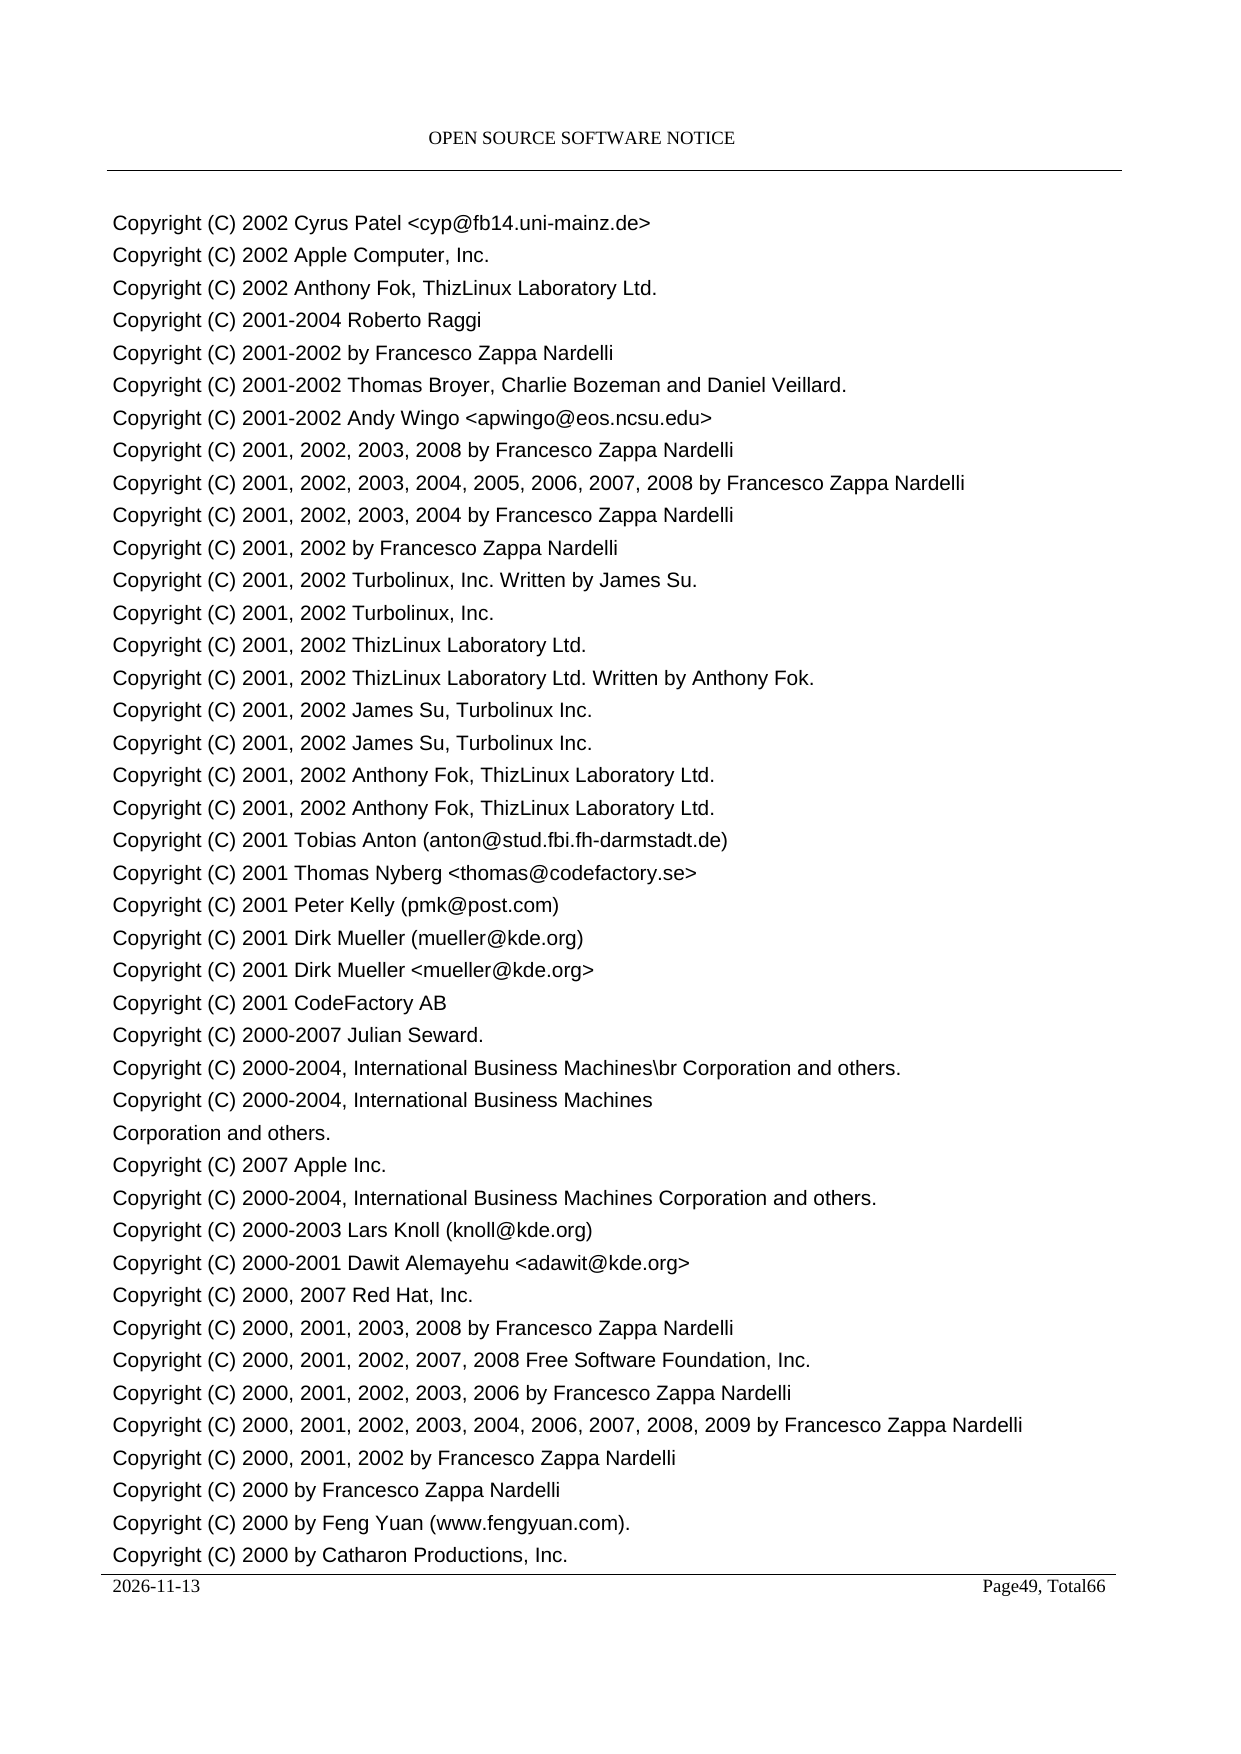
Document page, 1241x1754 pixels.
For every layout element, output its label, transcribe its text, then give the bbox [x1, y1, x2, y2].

text Copyright (C) 2000-2004, International Business Machines\br Corporation and others. [112, 1051, 1128, 1084]
text Copyright (C) 2001, 2002 ThizLinux Laboratory Ltd. [112, 629, 1128, 661]
text Copyright (C) 2000, 2001, 2002, 2003, 2004, 2006, 2007, 2008, 2009 by Francesco Zappa Nardelli [112, 1409, 1128, 1441]
text Copyright (C) 2000-2004, International Business Machines Corporation and others. [112, 1181, 1128, 1214]
text Copyright (C) 2001 CodeFactory AB [112, 986, 1128, 1019]
text Copyright (C) 2001-2004 Roberto Raggi [112, 304, 1128, 336]
text Corporation and others. [112, 1116, 1128, 1149]
text Copyright (C) 2000, 2001, 2002, 2003, 2006 by Francesco Zappa Nardelli [112, 1376, 1128, 1409]
text Copyright (C) 2000-2007 Julian Seward. [112, 1019, 1128, 1051]
text Copyright (C) 2001-2002 Andy Wingo <apwingo@eos.ncsu.edu> [112, 401, 1128, 434]
text Copyright (C) 2001, 2002 Anthony Fok, ThizLinux Laboratory Ltd. [112, 791, 1128, 824]
text Copyright (C) 2000, 2001, 2003, 2008 by Francesco Zappa Nardelli [112, 1311, 1128, 1344]
text Copyright (C) 2000-2004, International Business Machines [112, 1084, 1128, 1116]
text Copyright (C) 2000, 2001, 2002, 2007, 2008 Free Software Foundation, Inc. [112, 1344, 1128, 1376]
text Copyright (C) 2001, 2002 James Su, Turbolinux Inc. [112, 694, 1128, 726]
text Copyright (C) 2001-2002 by Francesco Zappa Nardelli [112, 336, 1128, 369]
text Copyright (C) 2001 Dirk Mueller <mueller@kde.org> [112, 954, 1128, 986]
text Copyright (C) 2001 Dirk Mueller (mueller@kde.org) [112, 921, 1128, 954]
text Copyright (C) 2001, 2002 Anthony Fok, ThizLinux Laboratory Ltd. [112, 759, 1128, 791]
text Copyright (C) 2000, 2001, 2002 by Francesco Zappa Nardelli [112, 1441, 1128, 1474]
text Copyright (C) 2001, 2002 by Francesco Zappa Nardelli [112, 531, 1128, 564]
text Copyright (C) 2007 Apple Inc. [112, 1149, 1128, 1181]
text Copyright (C) 2002 Anthony Fok, ThizLinux Laboratory Ltd. [112, 271, 1128, 304]
text Copyright (C) 2002 Apple Computer, Inc. [112, 239, 1128, 271]
text Copyright (C) 2000-2001 Dawit Alemayehu <adawit@kde.org> [112, 1246, 1128, 1279]
text Copyright (C) 2001, 2002 James Su, Turbolinux Inc. [112, 726, 1128, 759]
text Copyright (C) 2000 by Francesco Zappa Nardelli [112, 1474, 1128, 1506]
text Copyright (C) 2000, 2007 Red Hat, Inc. [112, 1279, 1128, 1311]
text Copyright (C) 2001, 2002 ThizLinux Laboratory Ltd. Written by Anthony Fok. [112, 661, 1128, 694]
text Copyright (C) 2001, 2002, 2003, 2004 by Francesco Zappa Nardelli [112, 499, 1128, 531]
text Copyright (C) 2000 by Catharon Productions, Inc. [112, 1539, 1128, 1571]
text Copyright (C) 2001, 2002 Turbolinux, Inc. Written by James Su. [112, 564, 1128, 596]
text Copyright (C) 2001-2002 Thomas Broyer, Charlie Bozeman and Daniel Veillard. [112, 369, 1128, 401]
text Copyright (C) 2000 by Feng Yuan (www.fengyuan.com). [112, 1506, 1128, 1539]
text Copyright (C) 2000-2003 Lars Knoll (knoll@kde.org) [112, 1214, 1128, 1246]
text Copyright (C) 2002 Cyrus Patel <cyp@fb14.uni-mainz.de> [112, 206, 1128, 239]
text Copyright (C) 2001, 2002 Turbolinux, Inc. [112, 596, 1128, 629]
text Copyright (C) 2001 Peter Kelly (pmk@post.com) [112, 889, 1128, 921]
text Copyright (C) 2001, 2002, 2003, 2008 by Francesco Zappa Nardelli [112, 434, 1128, 466]
text Copyright (C) 2001, 2002, 2003, 2004, 2005, 2006, 2007, 2008 by Francesco Zappa Nardelli [112, 466, 1128, 499]
text Copyright (C) 2001 Tobias Anton (anton@stud.fbi.fh-darmstadt.de) [112, 824, 1128, 856]
text Copyright (C) 2001 Thomas Nyberg <thomas@codefactory.se> [112, 856, 1128, 889]
